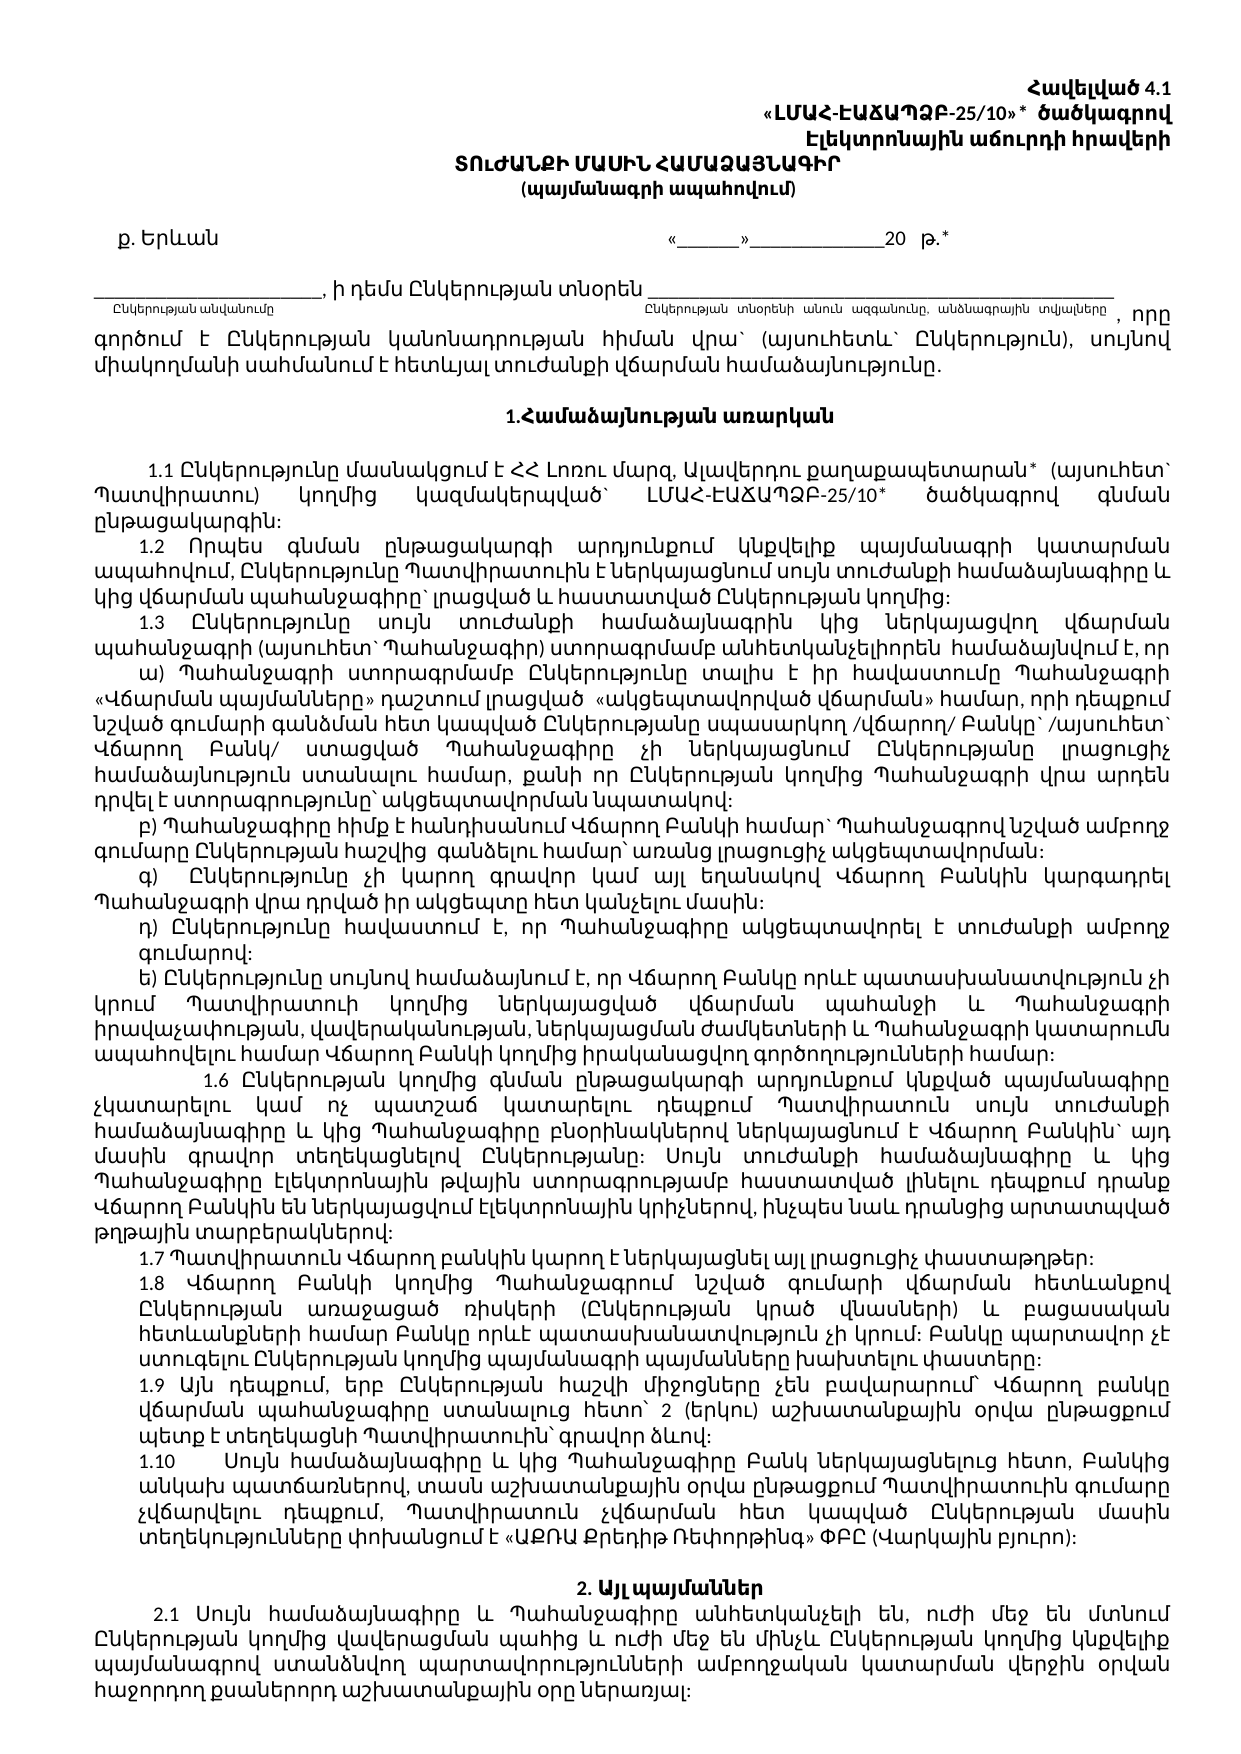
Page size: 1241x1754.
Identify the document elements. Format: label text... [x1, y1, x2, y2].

text Ընկերության անվանումը Ընկերության տնօրենի անուն ազգանունը, անձնագրային տվյալները , որը գործում է Ընկերության կանոնադրության հիման վրա` (այսուհետև` Ընկերություն), սույնով միակողմանի սահմանում է հետևյալ տուժանքի վճարման համաձայնությունը. [94, 301, 1171, 377]
text 2. Այլ պայմաններ [169, 1575, 1171, 1601]
text 1.10 Սույն համաձայնագիրը և կից Պահանջագիրը Բանկ ներկայացնելուց հետո, Բանկից անկախ պատճառներով, տասն աշխատանքային օրվա ընթացքում Պատվիրատուին գումարը չվճարվելու դեպքում, Պատվիրատուն չվճարման հետ կապված Ընկերության մասին տեղեկությունները փոխանցում է «ԱՔՌԱ Քրեդիթ Ռեփորթինգ» ՓԲԸ (Վարկային բյուրո): [138, 1448, 1171, 1550]
text «ԼՄԱՀ-ԷԱՃԱՊՁԲ-25/10»* ծածկագրով [94, 100, 1171, 126]
text 1.7 Պատվիրատուն Վճարող բանկին կարող է ներկայացնել այլ լրացուցիչ փաստաթղթեր: [138, 1245, 1171, 1270]
text Էլեկտրոնային աճուրդի հրավերի [94, 126, 1171, 151]
text ե) Ընկերությունը սույնով համաձայնում է, որ Վճարող Բանկը որևէ պատասխանատվություն չի կրում Պատվիրատուի կողմից ներկայացված վճարման պահանջի և Պահանջագրի իրավաչափության, վավերականության, ներկայացման ժամկետների և Պահանջագրի կատարումն ապահովելու համար Վճարող Բանկի կողմից իրականացվող գործողությունների համար: [94, 965, 1171, 1067]
text Հավելված 4.1 [94, 75, 1171, 100]
text 1.1 Ընկերությունը մասնակցում է ՀՀ Լոռու մարզ, Ալավերդու քաղաքապետարան* (այսուհետ` Պատվիրատու) կողմից կազմակերպված` ԼՄԱՀ-ԷԱՃԱՊՁԲ-25/10* ծածկագրով գնման ընթացակարգին: [94, 457, 1171, 533]
text 1.Համաձայնության առարկան [169, 403, 1171, 428]
text ______________________, ի դեմս Ընկերության տնօրեն _____________________________________________ [94, 276, 1171, 301]
text 1.8 Վճարող Բանկի կողմից Պահանջագրում նշված գումարի վճարման հետևանքով Ընկերության առաջացած ռիսկերի (Ընկերության կրած վնասների) և բացասական հետևանքների համար Բանկը որևէ պատասխանատվություն չի կրում: Բանկը պարտավոր չէ ստուգելու Ընկերության կողմից պայմանագրի պայմանները խախտելու փաստերը: [138, 1270, 1171, 1372]
text գ) Ընկերությունը չի կարող գրավոր կամ այլ եղանակով Վճարող Բանկին կարգադրել Պահանջագրի վրա դրված իր ակցեպտը հետ կանչելու մասին: [94, 864, 1171, 914]
text դ) Ընկերությունը հավաստում է, որ Պահանջագիրը ակցեպտավորել է տուժանքի ամբողջ գումարով: [138, 914, 1171, 965]
text 1.6 Ընկերության կողմից գնման ընթացակարգի արդյունքում կնքված պայմանագիրը չկատարելու կամ ոչ պատշաճ կատարելու դեպքում Պատվիրատուն սույն տուժանքի համաձայնագիրը և կից Պահանջագիրը բնօրինակներով ներկայացնում է Վճարող Բանկին` այդ մասին գրավոր տեղեկացնելով Ընկերությանը: Սույն տուժանքի համաձայնագիրը և կից Պահանջագիրը էլեկտրոնային թվային ստորագրությամբ հաստատված լինելու դեպքում դրանք Վճարող Բանկին են ներկայացվում էլեկտրոնային կրիչներով, ինչպես նաև դրանցից արտատպված թղթային տարբերակներով: [94, 1067, 1171, 1245]
text 1.9 Այն դեպքում, երբ Ընկերության հաշվի միջոցները չեն բավարարում՝ Վճարող բանկը վճարման պահանջագիրը ստանալուց հետո՝ 2 (երկու) աշխատանքային օրվա ընթացքում պետք է տեղեկացնի Պատվիրատուին՝ գրավոր ձևով: [138, 1372, 1171, 1448]
text ք. Երևան «______»_____________20 թ.* [94, 225, 1171, 250]
text ա) Պահանջագրի ստորագրմամբ Ընկերությունը տալիս է իր հավաստումը Պահանջագրի «Վճարման պայմանները» դաշտում լրացված «ակցեպտավորված վճարման» համար, որի դեպքում նշված գումարի գանձման հետ կապված Ընկերությանը սպասարկող /վճարող/ Բանկը` /այսուհետ` Վճարող Բանկ/ ստացված Պահանջագիրը չի ներկայացնում Ընկերությանը լրացուցիչ համաձայնություն ստանալու համար, քանի որ Ընկերության կողմից Պահանջագրի վրա արդեն դրվել է ստորագրությունը՝ ակցեպտավորման նպատակով: [94, 660, 1171, 813]
text ՏՈւԺԱՆՔԻ ՄԱՍԻՆ ՀԱՄԱՁԱՅՆԱԳԻՐ [94, 151, 1171, 177]
text 2.1 Սույն համաձայնագիրը և Պահանջագիրը անհետկանչելի են, ուժի մեջ են մտնում Ընկերության կողմից վավերացման պահից և ուժի մեջ են մինչև Ընկերության կողմից կնքվելիք պայմանագրով ստանձնվող պարտավորությունների ամբողջական կատարման վերջին օրվան հաջորդող քսաներորդ աշխատանքային օրը ներառյալ: [94, 1601, 1171, 1702]
text (պայմանագրի ապահովում) [94, 177, 1171, 199]
text 1.2 Որպես գնման ընթացակարգի արդյունքում կնքվելիք պայմանագրի կատարման ապահովում, Ընկերությունը Պատվիրատուին է ներկայացնում սույն տուժանքի համաձայնագիրը և կից վճարման պահանջագիրը` լրացված և հաստատված Ընկերության կողմից: [94, 533, 1171, 609]
text բ) Պահանջագիրը հիմք է հանդիսանում Վճարող Բանկի համար` Պահանջագրով նշված ամբողջ գումարը Ընկերության հաշվից գանձելու համար՝ առանց լրացուցիչ ակցեպտավորման: [94, 813, 1171, 864]
text 1.3 Ընկերությունը սույն տուժանքի համաձայնագրին կից ներկայացվող վճարման պահանջագրի (այսուհետ` Պահանջագիր) ստորագրմամբ անհետկանչելիորեն համաձայնվում է, որ [94, 609, 1171, 660]
